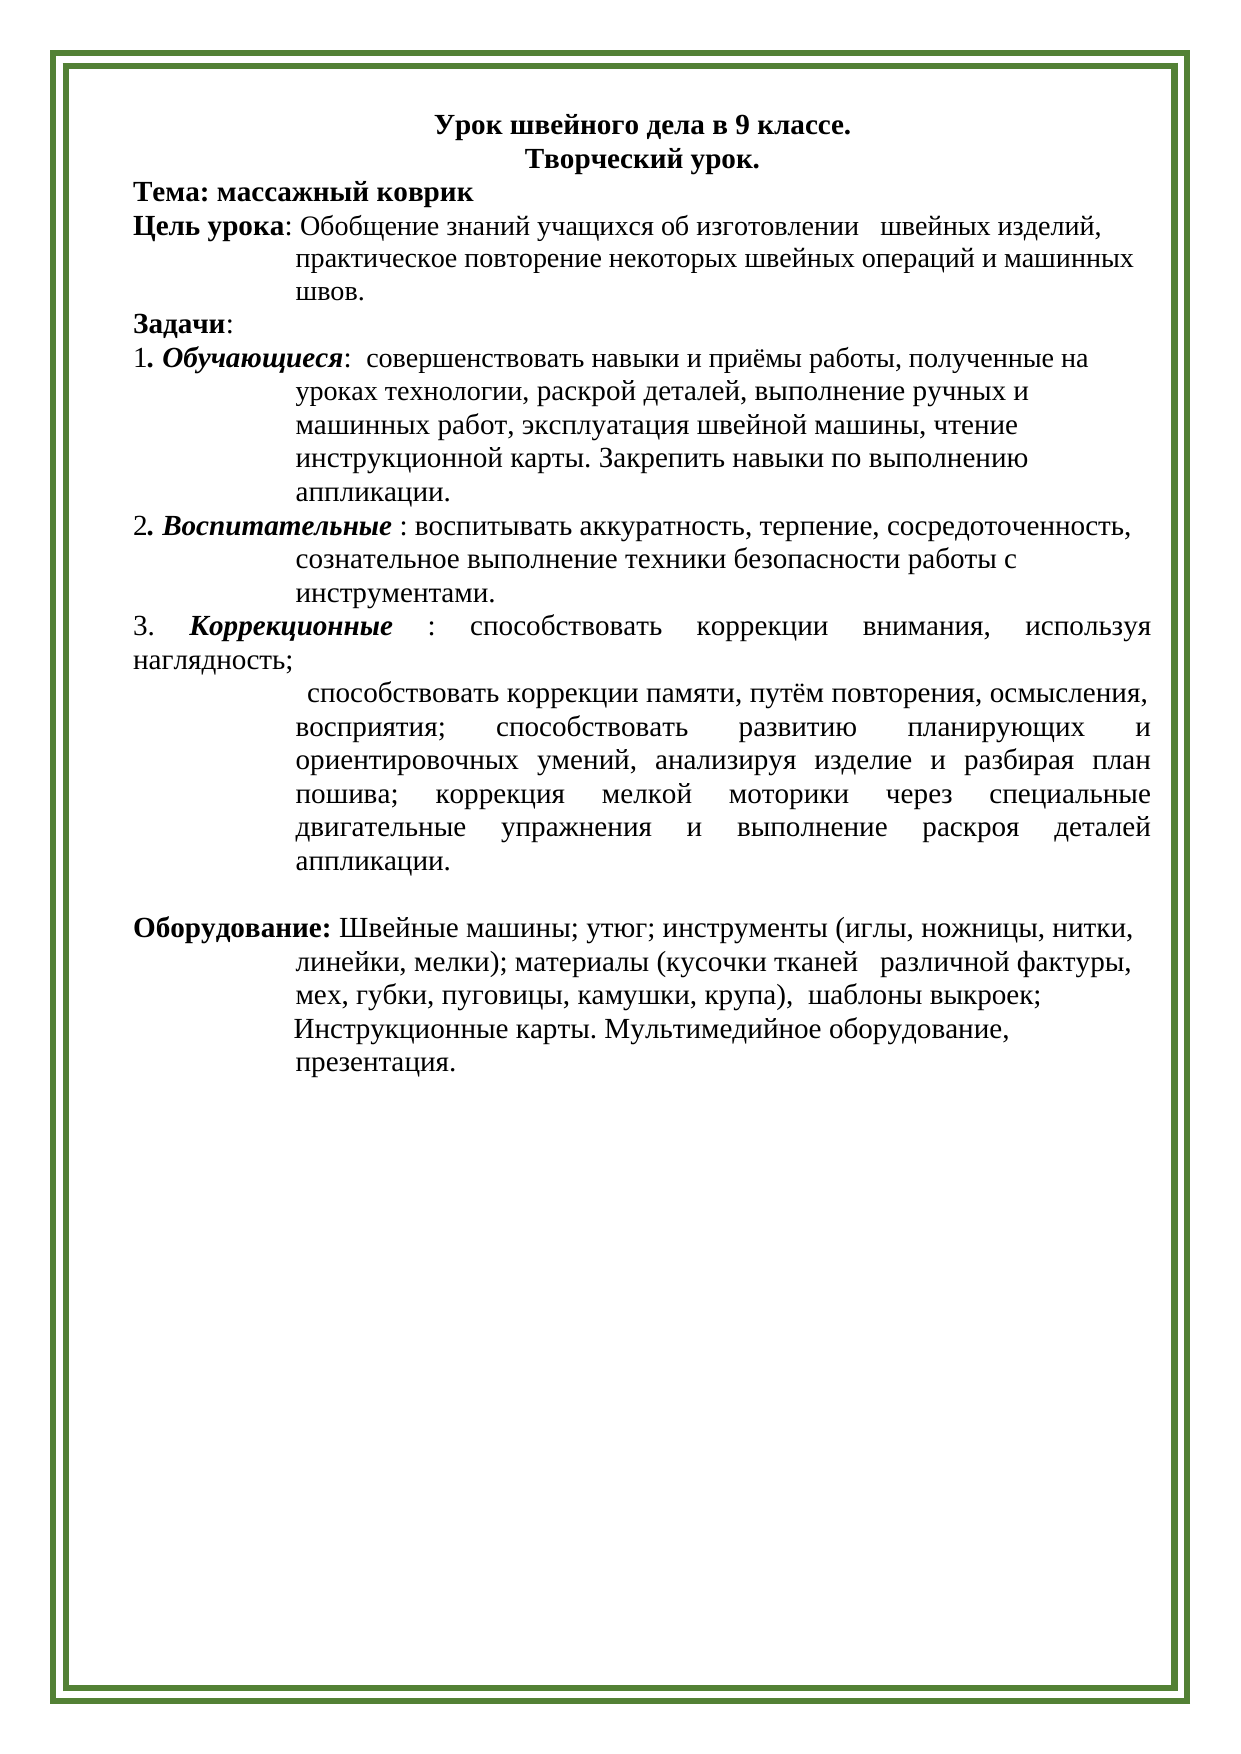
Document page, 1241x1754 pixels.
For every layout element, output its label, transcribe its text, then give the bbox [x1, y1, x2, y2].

text способствовать коррекции памяти, путём повторения, осмысления, восприятия; способствовать развитию планирующих и ориентировочных умений, анализируя изделие и разбирая план пошива; коррекция мелкой моторики через специальные двигательные упражнения и выполнение раскроя деталей аппликации. [133, 675, 1152, 877]
text 3. Коррекционные : способствовать коррекции внимания, используя наглядность; [133, 608, 1152, 675]
text Творческий урок. [133, 141, 1152, 174]
text Задачи: [133, 306, 1152, 340]
text 1. Обучающиеся: совершенствовать навыки и приёмы работы, полученные на уроках технологии, раскрой деталей, выполнение ручных и машинных работ, эксплуатация швейной машины, чтение инструкционной карты. Закрепить навыки по выполнению аппликации. [133, 340, 1152, 508]
text Тема: массажный коврик [133, 174, 1152, 208]
text Оборудование: Швейные машины; утюг; инструменты (иглы, ножницы, нитки, линейки, мелки); материалы (кусочки тканей различной фактуры, мех, губки, пуговицы, камушки, крупа), шаблоны выкроек; [133, 910, 1152, 1011]
text Урок швейного дела в 9 классе. [133, 107, 1152, 141]
text Инструкционные карты. Мультимедийное оборудование, презентация. [133, 1011, 1152, 1078]
text 2. Воспитательные : воспитывать аккуратность, терпение, сосредоточенность, сознательное выполнение техники безопасности работы с инструментами. [133, 508, 1152, 608]
text Цель урока: Обобщение знаний учащихся об изготовлении швейных изделий, практическое повторение некоторых швейных операций и машинных швов. [133, 208, 1152, 306]
